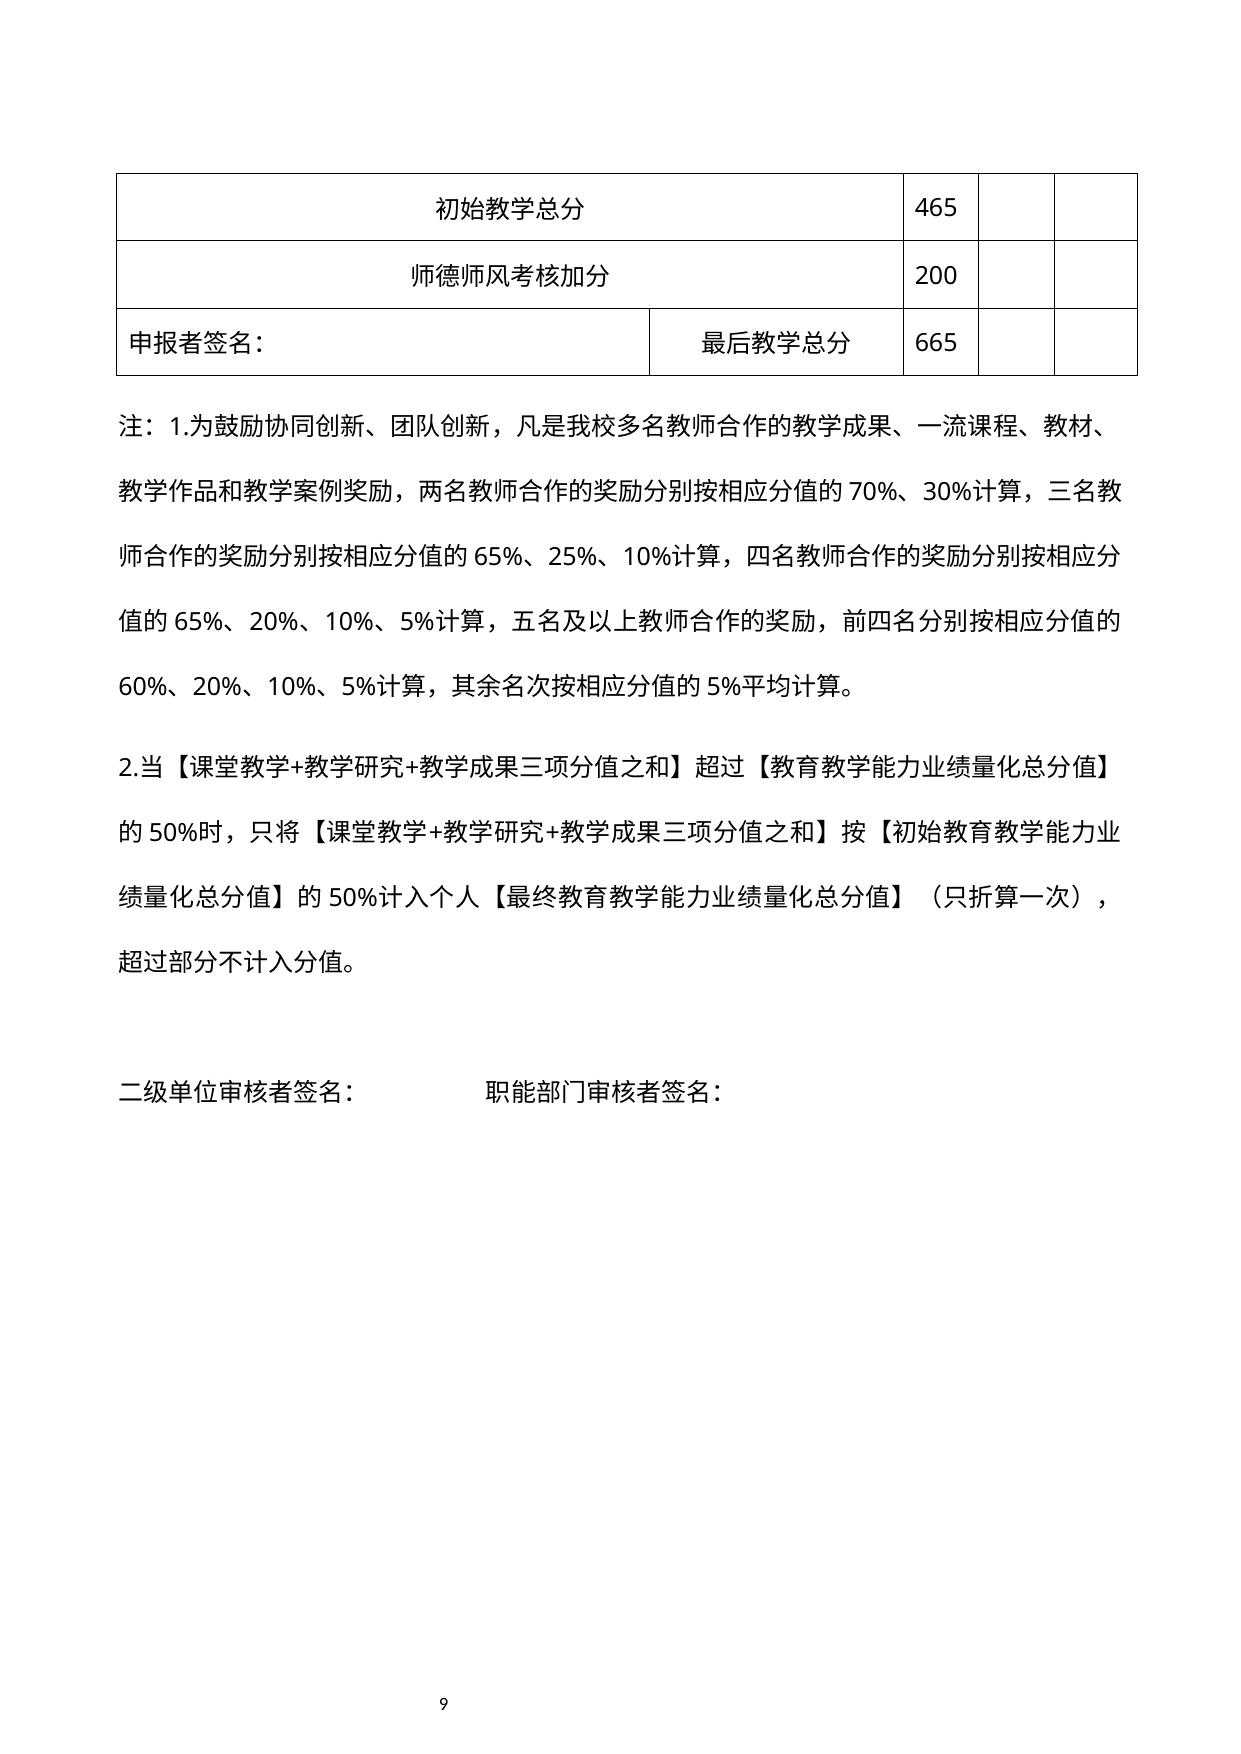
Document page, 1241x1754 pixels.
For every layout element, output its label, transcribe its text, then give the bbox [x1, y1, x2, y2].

text 二级单位审核者签名： 职能部门审核者签名： [118, 1058, 1122, 1123]
table_cell 665 [904, 309, 978, 375]
text 2.当【课堂教学+教学研究+教学成果三项分值之和】超过【教育教学能力业绩量化总分值】的50%时，只将【课堂教学+教学研究+教学成果三项分值之和】按【初始教育教学能力业绩量化总分值】的50%计入个人【最终教育教学能力业绩量化总分值】（只折算一次），超过部分不计入分值。 [118, 733, 1122, 993]
table_cell [1055, 309, 1137, 375]
table_cell [1055, 241, 1137, 307]
table_cell 师德师风考核加分 [117, 241, 903, 307]
table_cell [979, 174, 1054, 240]
text 注：1.为鼓励协同创新、团队创新，凡是我校多名教师合作的教学成果、一流课程、教材、教学作品和教学案例奖励，两名教师合作的奖励分别按相应分值的70%、30%计算，三名教师合作的奖励分别按相应分值的65%、25%、10%计算，四名教师合作的奖励分别按相应分值的65%、20%、10%、5%计算，五名及以上教师合作的奖励，前四名分别按相应分值的60%、20%、10%、5%计算，其余名次按相应分值的5%平均计算。 [118, 392, 1122, 717]
table_cell 初始教学总分 [117, 174, 903, 240]
table_cell 申报者签名： [117, 309, 649, 375]
table_cell [979, 241, 1054, 307]
table_cell 200 [904, 241, 978, 307]
table_cell 465 [904, 174, 978, 240]
table_cell [1055, 174, 1137, 240]
table_cell [979, 309, 1054, 375]
table_cell 最后教学总分 [650, 309, 903, 375]
